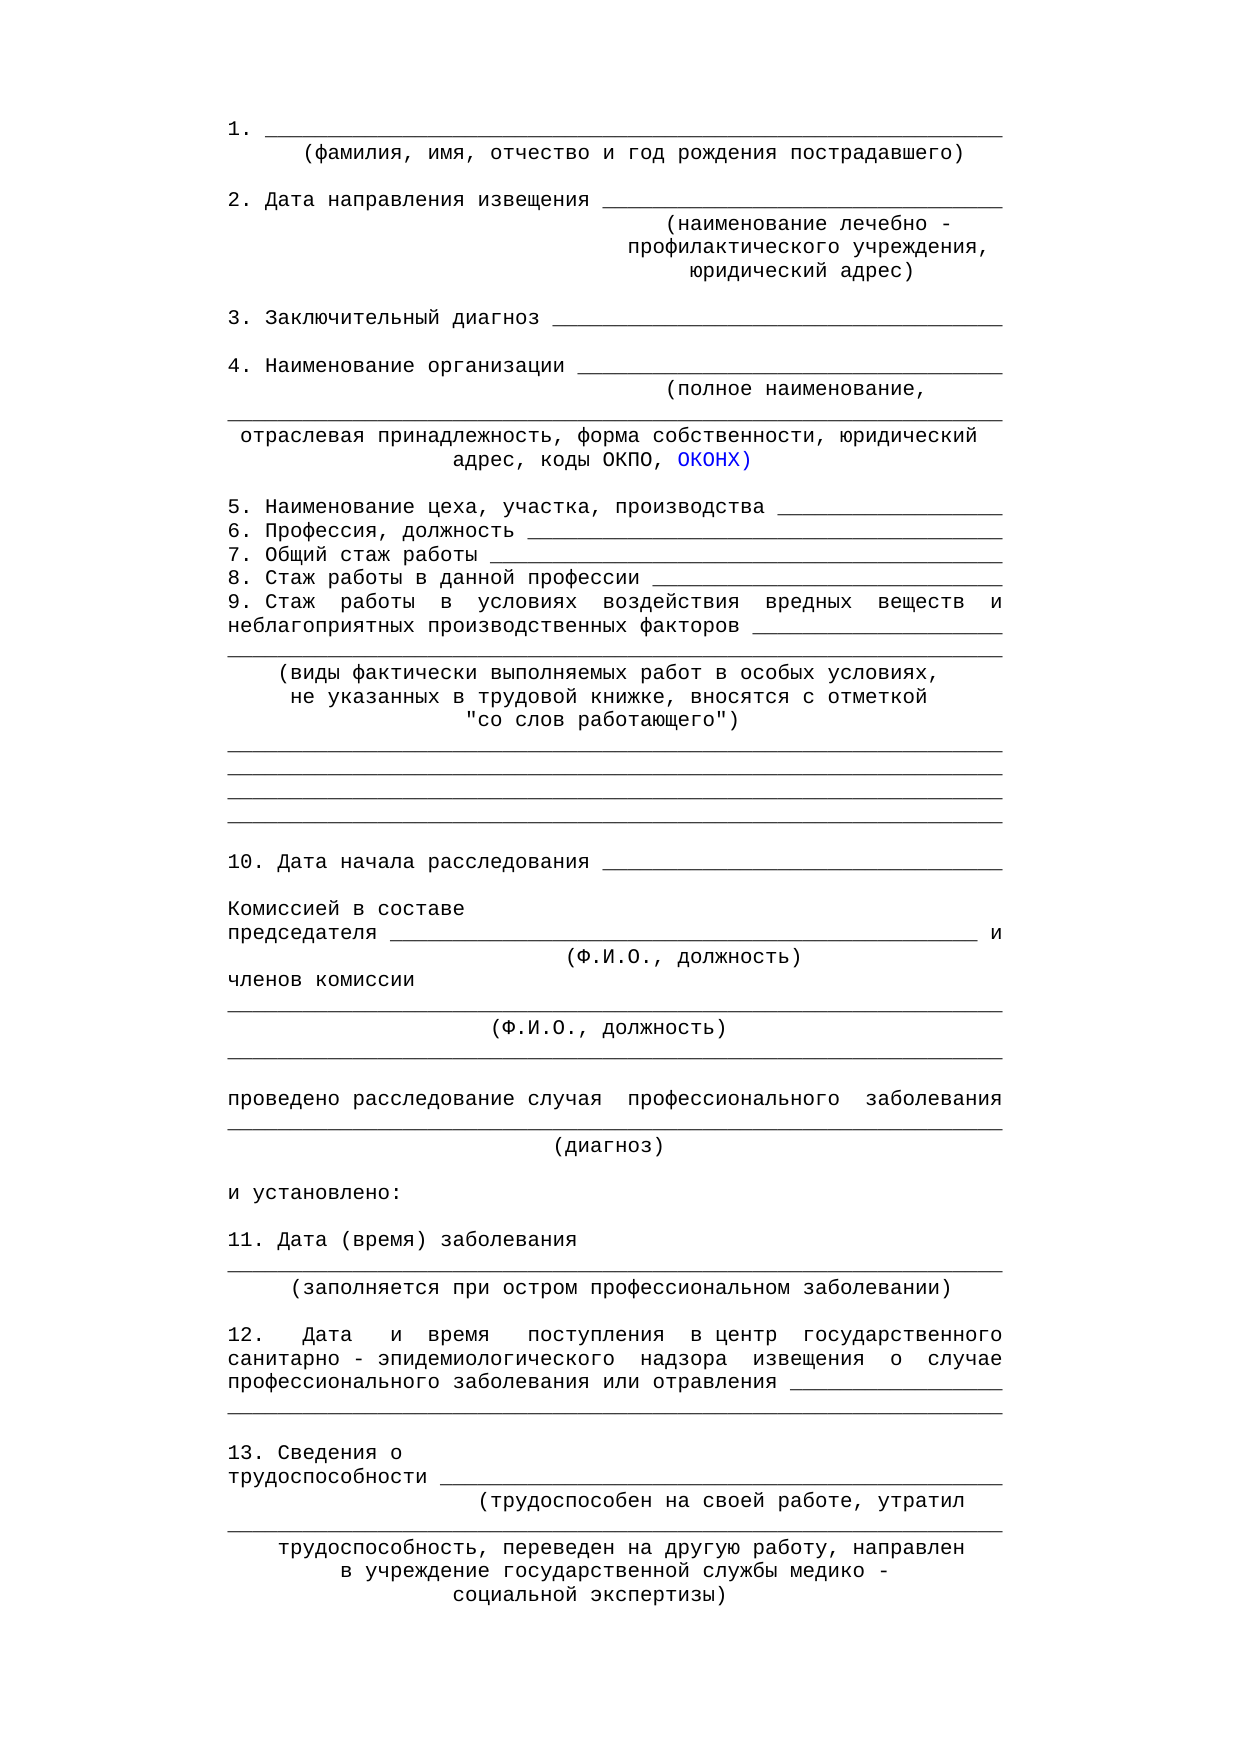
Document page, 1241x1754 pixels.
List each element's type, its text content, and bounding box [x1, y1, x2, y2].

text отраслевая принадлежность, форма собственности, юридический [177, 426, 1152, 449]
text социальной экспертизы) [177, 1584, 1152, 1608]
text председателя _______________________________________________ и [177, 922, 1152, 946]
text (фамилия, имя, отчество и год рождения пострадавшего) [177, 142, 1152, 165]
text трудоспособности _____________________________________________ [177, 1466, 1152, 1489]
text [177, 1513, 1152, 1537]
text ______________________________________________________________ [177, 402, 1152, 426]
text 10. Дата начала расследования ________________________________ [177, 851, 1152, 875]
text 9. Стаж работы в условиях воздействия вредных веществ и [177, 591, 1152, 615]
text и установлено: [177, 1182, 1152, 1206]
text Комиссией в составе [177, 898, 1152, 922]
text 4. Наименование организации __________________________________ [177, 354, 1152, 378]
text (Ф.И.О., должность) [177, 946, 1152, 969]
text 13. Сведения о [177, 1442, 1152, 1466]
text (Ф.И.О., должность) [177, 1017, 1152, 1040]
text 3. Заключительный диагноз ____________________________________ [177, 307, 1152, 331]
text членов комиссии [177, 969, 1152, 993]
text (полное наименование, [177, 378, 1152, 402]
text ______________________________________________________________ [177, 1111, 1152, 1135]
text проведено расследование случая профессионального заболевания [177, 1088, 1152, 1111]
text (наименование лечебно - [177, 213, 1152, 236]
text санитарно - эпидемиологического надзора извещения о случае [177, 1348, 1152, 1371]
text 11. Дата (время) заболевания [177, 1229, 1152, 1253]
text ______________________________________________________________ [177, 804, 1152, 827]
text ______________________________________________________________ [177, 1040, 1152, 1064]
text ______________________________________________________________ [177, 1395, 1152, 1419]
text 12. Дата и время поступления в центр государственного [177, 1324, 1152, 1348]
text (заполняется при остром профессиональном заболевании) [177, 1277, 1152, 1300]
text неблагоприятных производственных факторов ____________________ [177, 615, 1152, 638]
text 5. Наименование цеха, участка, производства __________________ [177, 496, 1152, 520]
text не указанных в трудовой книжке, вносятся с отметкой [177, 686, 1152, 709]
text профилактического учреждения, [177, 236, 1152, 260]
text ______________________________________________________________ [177, 757, 1152, 780]
text юридический адрес) [177, 260, 1152, 284]
text адрес, коды ОКПО, ОКОНХ) [177, 449, 1152, 473]
text профессионального заболевания или отравления _________________ [177, 1371, 1152, 1395]
text (трудоспособен на своей работе, утратил [177, 1489, 1152, 1513]
text 1. ___________________________________________________________ [177, 118, 1152, 142]
text (виды фактически выполняемых работ в особых условиях, [177, 662, 1152, 686]
text 2. Дата направления извещения ________________________________ [177, 189, 1152, 213]
text ______________________________________________________________ [177, 638, 1152, 662]
text 8. Стаж работы в данной профессии ____________________________ [177, 567, 1152, 591]
text ______________________________________________________________ [177, 993, 1152, 1017]
text (диагноз) [177, 1135, 1152, 1158]
text в учреждение государственной службы медико - [177, 1561, 1152, 1584]
text 6. Профессия, должность ______________________________________ [177, 520, 1152, 544]
text ______________________________________________________________ [177, 733, 1152, 757]
text 7. Общий стаж работы _________________________________________ [177, 544, 1152, 567]
text трудоспособность, переведен на другую работу, направлен [177, 1537, 1152, 1561]
text "со слов работающего") [177, 709, 1152, 733]
text ______________________________________________________________ [177, 780, 1152, 804]
text ______________________________________________________________ [177, 1253, 1152, 1277]
